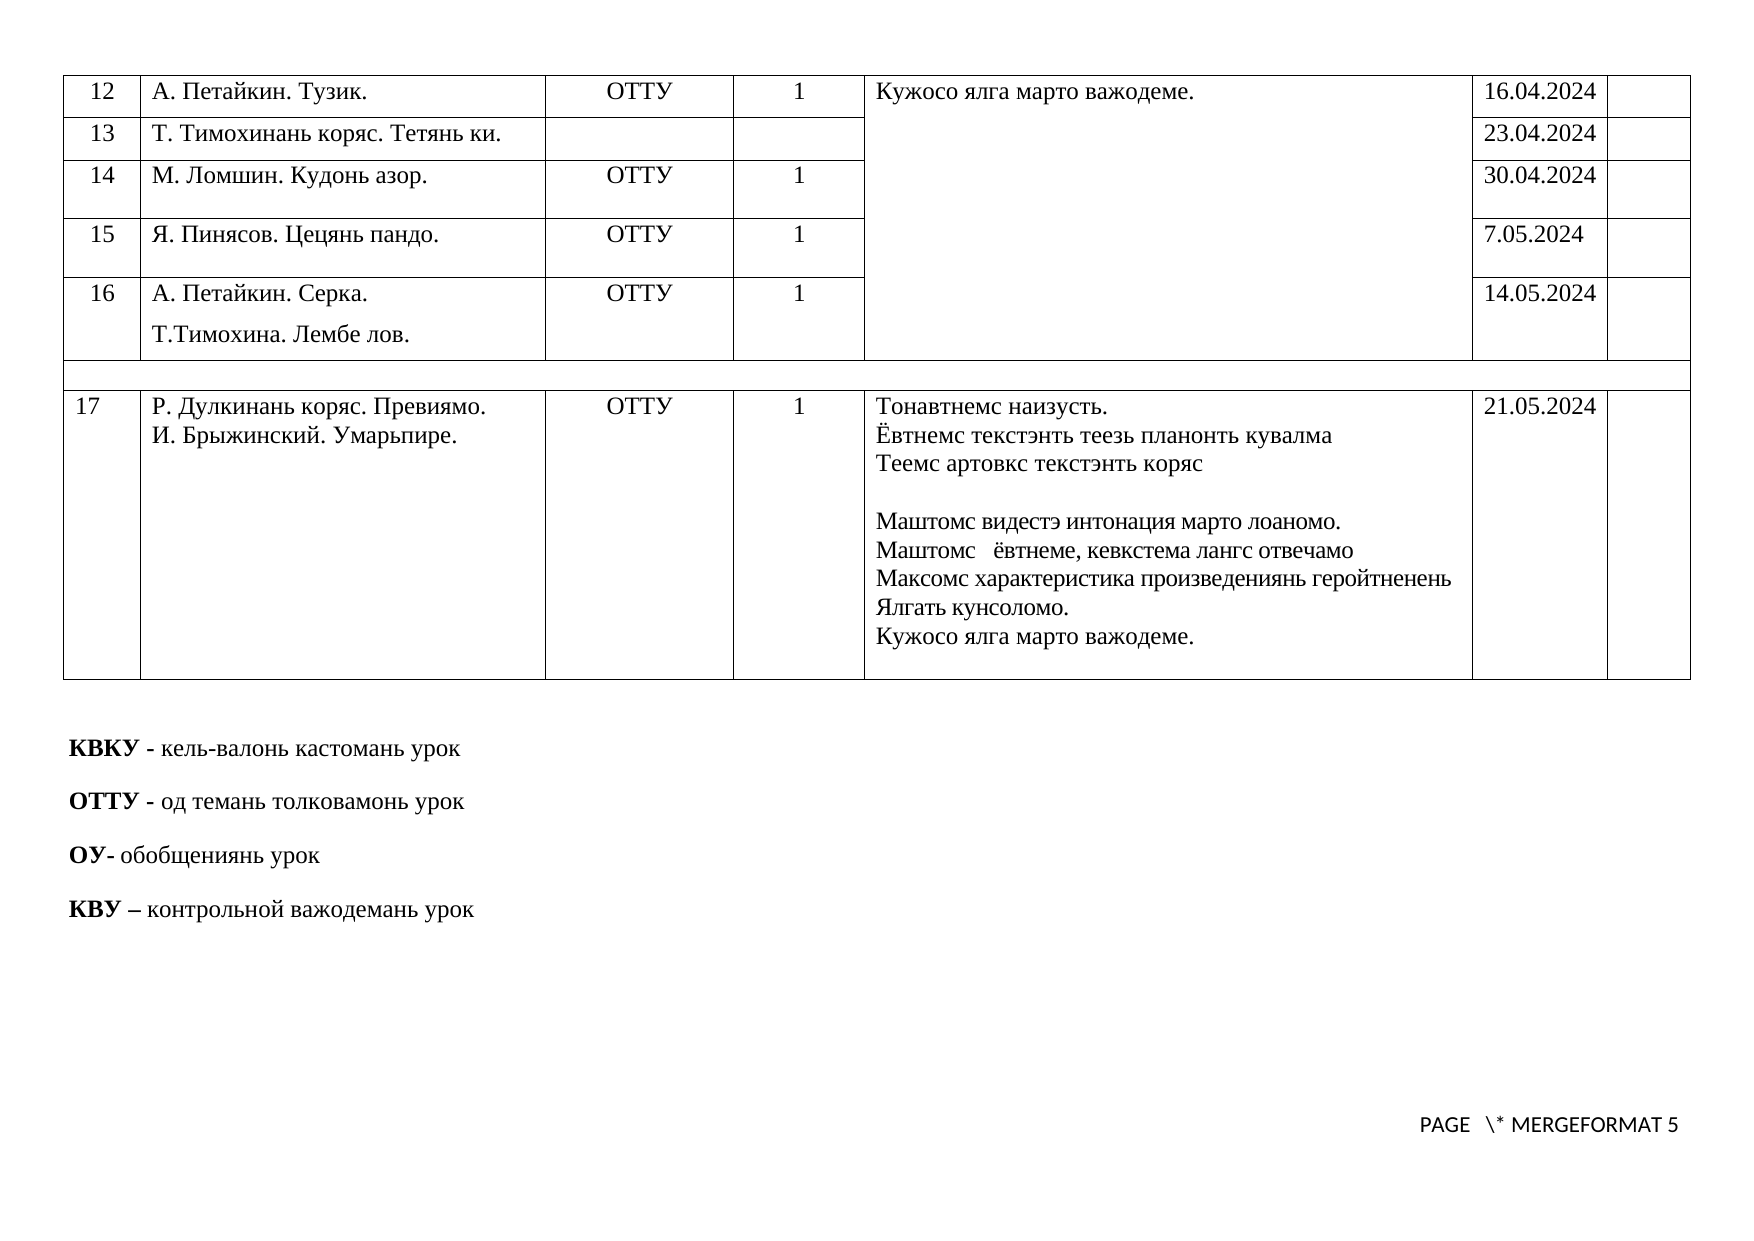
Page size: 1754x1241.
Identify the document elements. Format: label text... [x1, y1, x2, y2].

table_cell 30.04.2024 [1473, 161, 1607, 218]
table_cell 1 [734, 278, 864, 360]
table_cell А. Петайкин. Серка. Т.Тимохина. Лембе лов. [141, 278, 545, 360]
table_cell [1608, 219, 1690, 277]
table_cell А. Петайкин. Тузик. [141, 76, 545, 117]
table_cell 1 [734, 391, 864, 678]
table_cell ОТТУ [546, 391, 733, 678]
table_cell ОТТУ [546, 278, 733, 360]
table_cell 14 [64, 161, 140, 218]
table_cell [1608, 391, 1690, 678]
table_cell [1608, 118, 1690, 159]
table_cell 16 [64, 278, 140, 360]
table_cell 13 [64, 118, 140, 159]
text КВКУ - кель-валонь кастомань урок [0, 733, 1679, 761]
table_cell Я. Пинясов. Цецянь пандо. [141, 219, 545, 277]
table_cell Р. Дулкинань коряс. Превиямо. И. Брыжинский. Умарьпире. [141, 391, 545, 678]
table_cell [1608, 278, 1690, 360]
table_cell [64, 361, 1690, 390]
table_cell М. Ломшин. Кудонь азор. [141, 161, 545, 218]
table_cell [1608, 161, 1690, 218]
table_cell 12 [64, 76, 140, 117]
table_cell 1 [734, 219, 864, 277]
text ОУ- обобщениянь урок [0, 840, 1679, 869]
table_cell ОТТУ [546, 161, 733, 218]
table_cell 1 [734, 76, 864, 117]
table_cell Т. Тимохинань коряс. Тетянь ки. [141, 118, 545, 159]
text КВУ – контрольной важодемань урок [0, 894, 1679, 923]
table_cell 7.05.2024 [1473, 219, 1607, 277]
table_cell 23.04.2024 [1473, 118, 1607, 159]
table_cell 1 [734, 161, 864, 218]
table_cell 21.05.2024 [1473, 391, 1607, 678]
table_cell 14.05.2024 [1473, 278, 1607, 360]
table_cell Тонавтнемс наизусть. Ёвтнемс текстэнть теезь планонть кувалма Теемс артовкс текстэнть коряс Маштомс видестэ интонация марто лоаномо. Маштомс ёвтнеме, кевкстема лангс отвечамо Максомс характеристика произведениянь геройтненень Ялгать кунсоломо. Кужосо ялга марто важодеме. [865, 391, 1472, 678]
table_cell [546, 118, 733, 159]
table_cell 15 [64, 219, 140, 277]
table_cell 16.04.2024 [1473, 76, 1607, 117]
table_cell ОТТУ [546, 219, 733, 277]
text ОТТУ - од темань толковамонь урок [0, 786, 1679, 815]
table_cell [734, 118, 864, 159]
table_cell [1608, 76, 1690, 117]
table_cell 17 [64, 391, 140, 678]
table_cell ОТТУ [546, 76, 733, 117]
